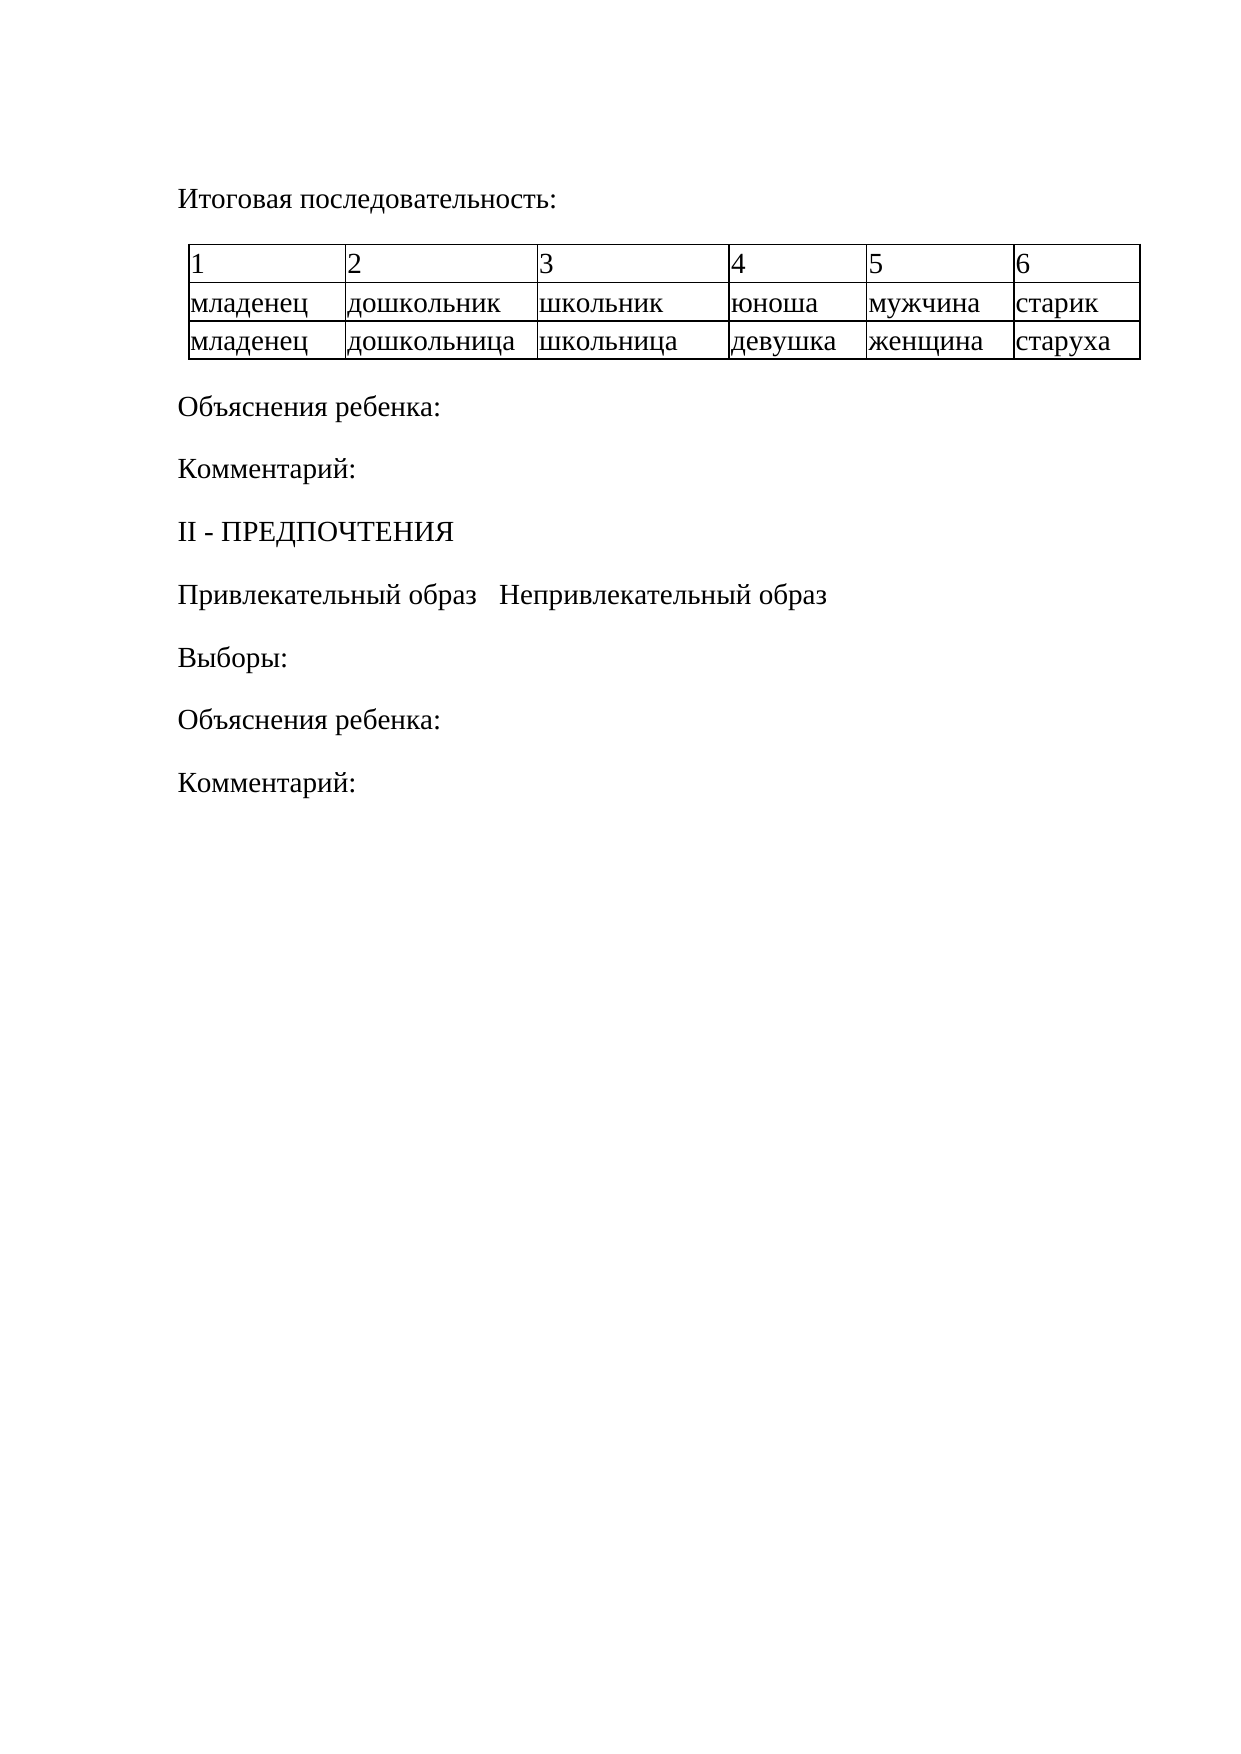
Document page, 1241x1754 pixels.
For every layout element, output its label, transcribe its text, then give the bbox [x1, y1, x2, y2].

text II - ПРЕДПОЧТЕНИЯ [177, 514, 1152, 548]
text Объяснения ребенка: [177, 702, 1152, 736]
table_cell школьница [538, 322, 728, 358]
table_cell юноша [730, 283, 866, 320]
table_header 3 [538, 245, 728, 282]
table_cell девушка [730, 322, 866, 358]
table_header 2 [346, 245, 537, 282]
table_header 1 [190, 245, 345, 282]
text Комментарий: [177, 765, 1152, 799]
table_cell младенец [190, 283, 345, 320]
table_cell школьник [538, 283, 728, 320]
table_header 4 [730, 245, 866, 282]
table_header 6 [1015, 245, 1139, 282]
table_cell дошкольник [346, 283, 537, 320]
table_cell старик [1015, 283, 1139, 320]
text Привлекательный образ Непривлекательный образ [177, 577, 1152, 611]
text Комментарий: [177, 452, 1152, 485]
text Объяснения ребенка: [177, 389, 1152, 422]
table_cell дошкольница [346, 322, 537, 358]
table_cell старуха [1015, 322, 1139, 358]
table_cell мужчина [867, 283, 1013, 320]
table_cell младенец [190, 322, 345, 358]
text Итоговая последовательность: [177, 181, 1152, 214]
table_header 5 [867, 245, 1013, 282]
table_cell женщина [867, 322, 1013, 358]
text Выборы: [177, 640, 1152, 673]
